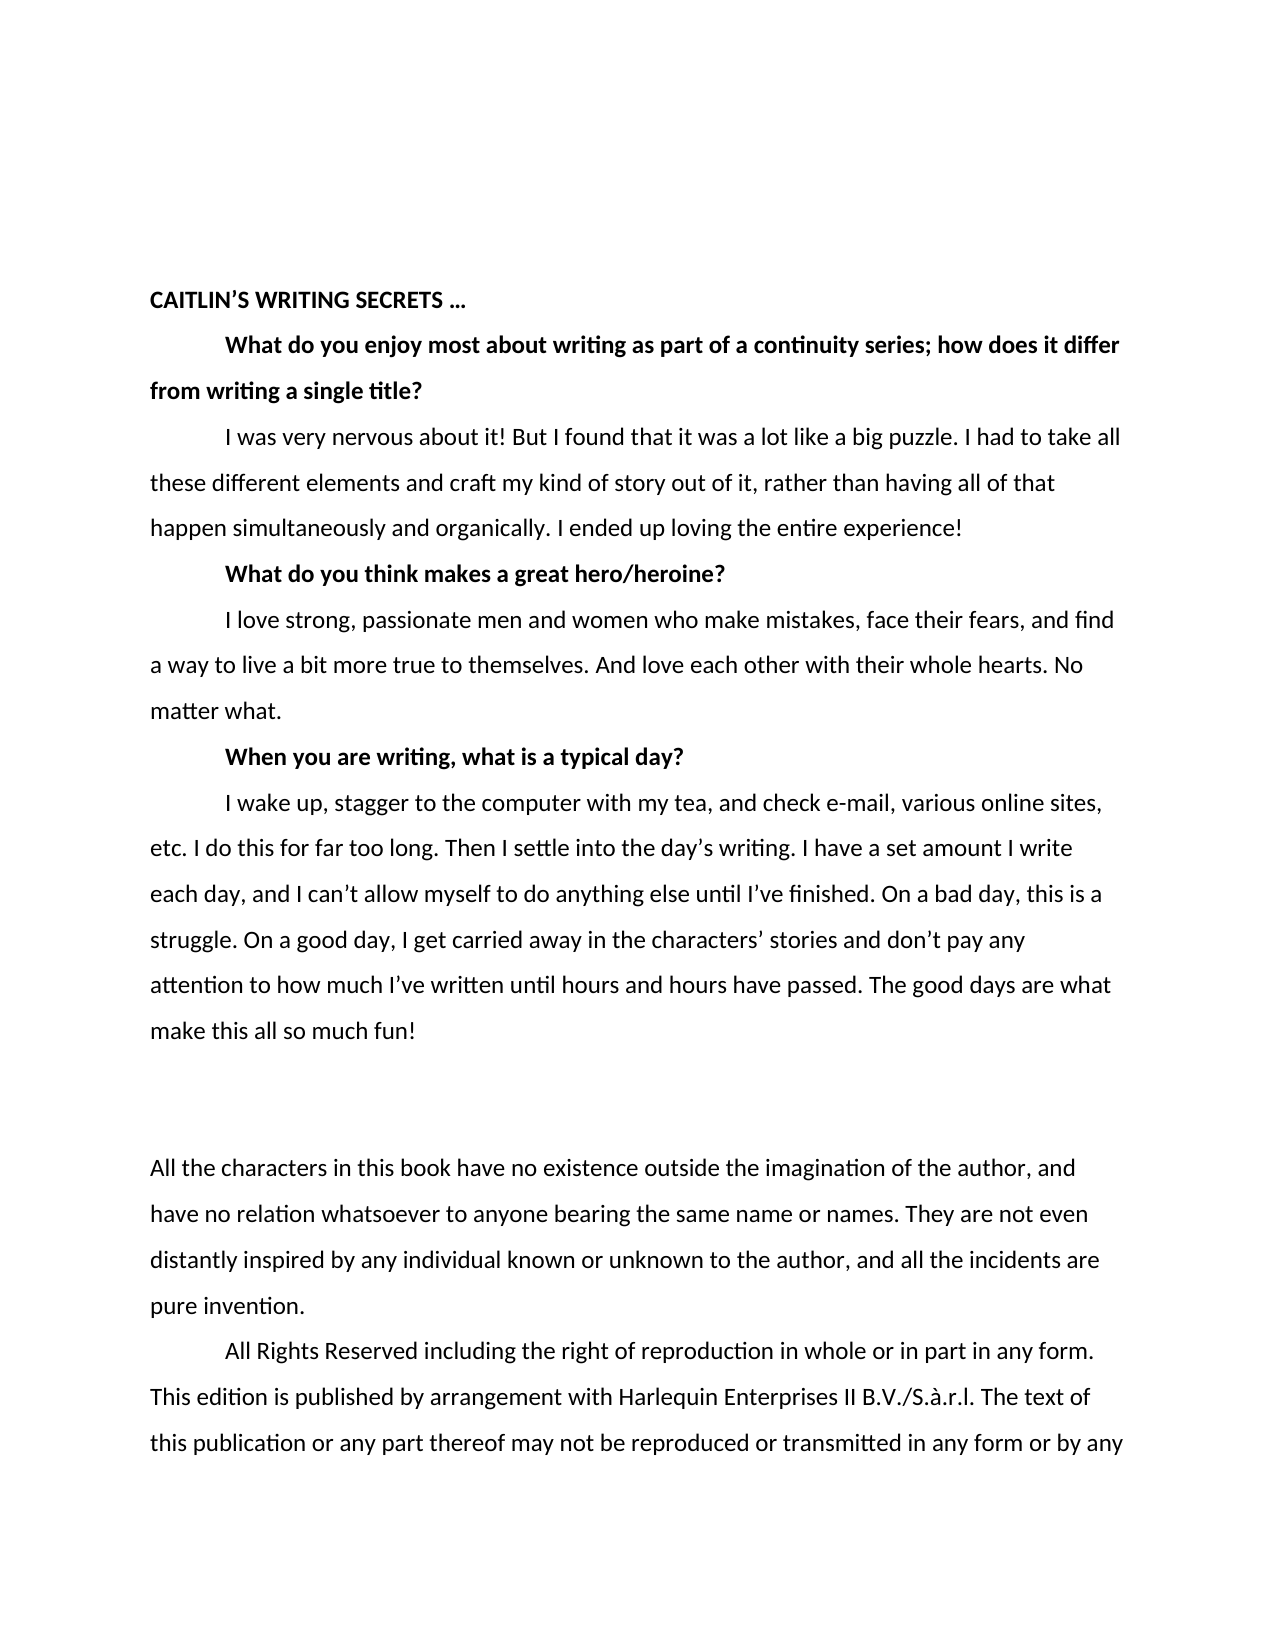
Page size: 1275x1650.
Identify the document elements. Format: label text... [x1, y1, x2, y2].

text What do you think makes a great hero/heroine? [150, 558, 1125, 589]
text When you are writing, what is a typical day? [150, 741, 1125, 772]
text What do you enjoy most about writing as part of a continuity series; how does it differ from writing a single title? [150, 329, 1125, 406]
text CAITLIN’S WRITING SECRETS … [150, 284, 1125, 314]
text I was very nervous about it! But I found that it was a lot like a big puzzle. I had to take all these different elements and craft my kind of story out of it, rather than having all of that happen simultaneously and organically. I ended up loving the entire experience! [150, 421, 1125, 543]
text All the characters in this book have no existence outside the imagination of the author, and have no relation whatsoever to anyone bearing the same name or names. They are not even distantly inspired by any individual known or unknown to the author, and all the incidents are pure invention. [150, 1153, 1125, 1320]
text I wake up, stagger to the computer with my tea, and check e-mail, various online sites, etc. I do this for far too long. Then I settle into the day’s writing. I have a set amount I write each day, and I can’t allow myself to do anything else until I’ve finished. On a bad day, this is a struggle. On a good day, I get carried away in the characters’ stories and don’t pay any attention to how much I’ve written until hours and hours have passed. The good days are what make this all so much fun! [150, 787, 1125, 1046]
text I love strong, passionate men and women who make mistakes, face their fears, and find a way to live a bit more true to themselves. And love each other with their whole hearts. No matter what. [150, 604, 1125, 726]
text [150, 1336, 1125, 1457]
